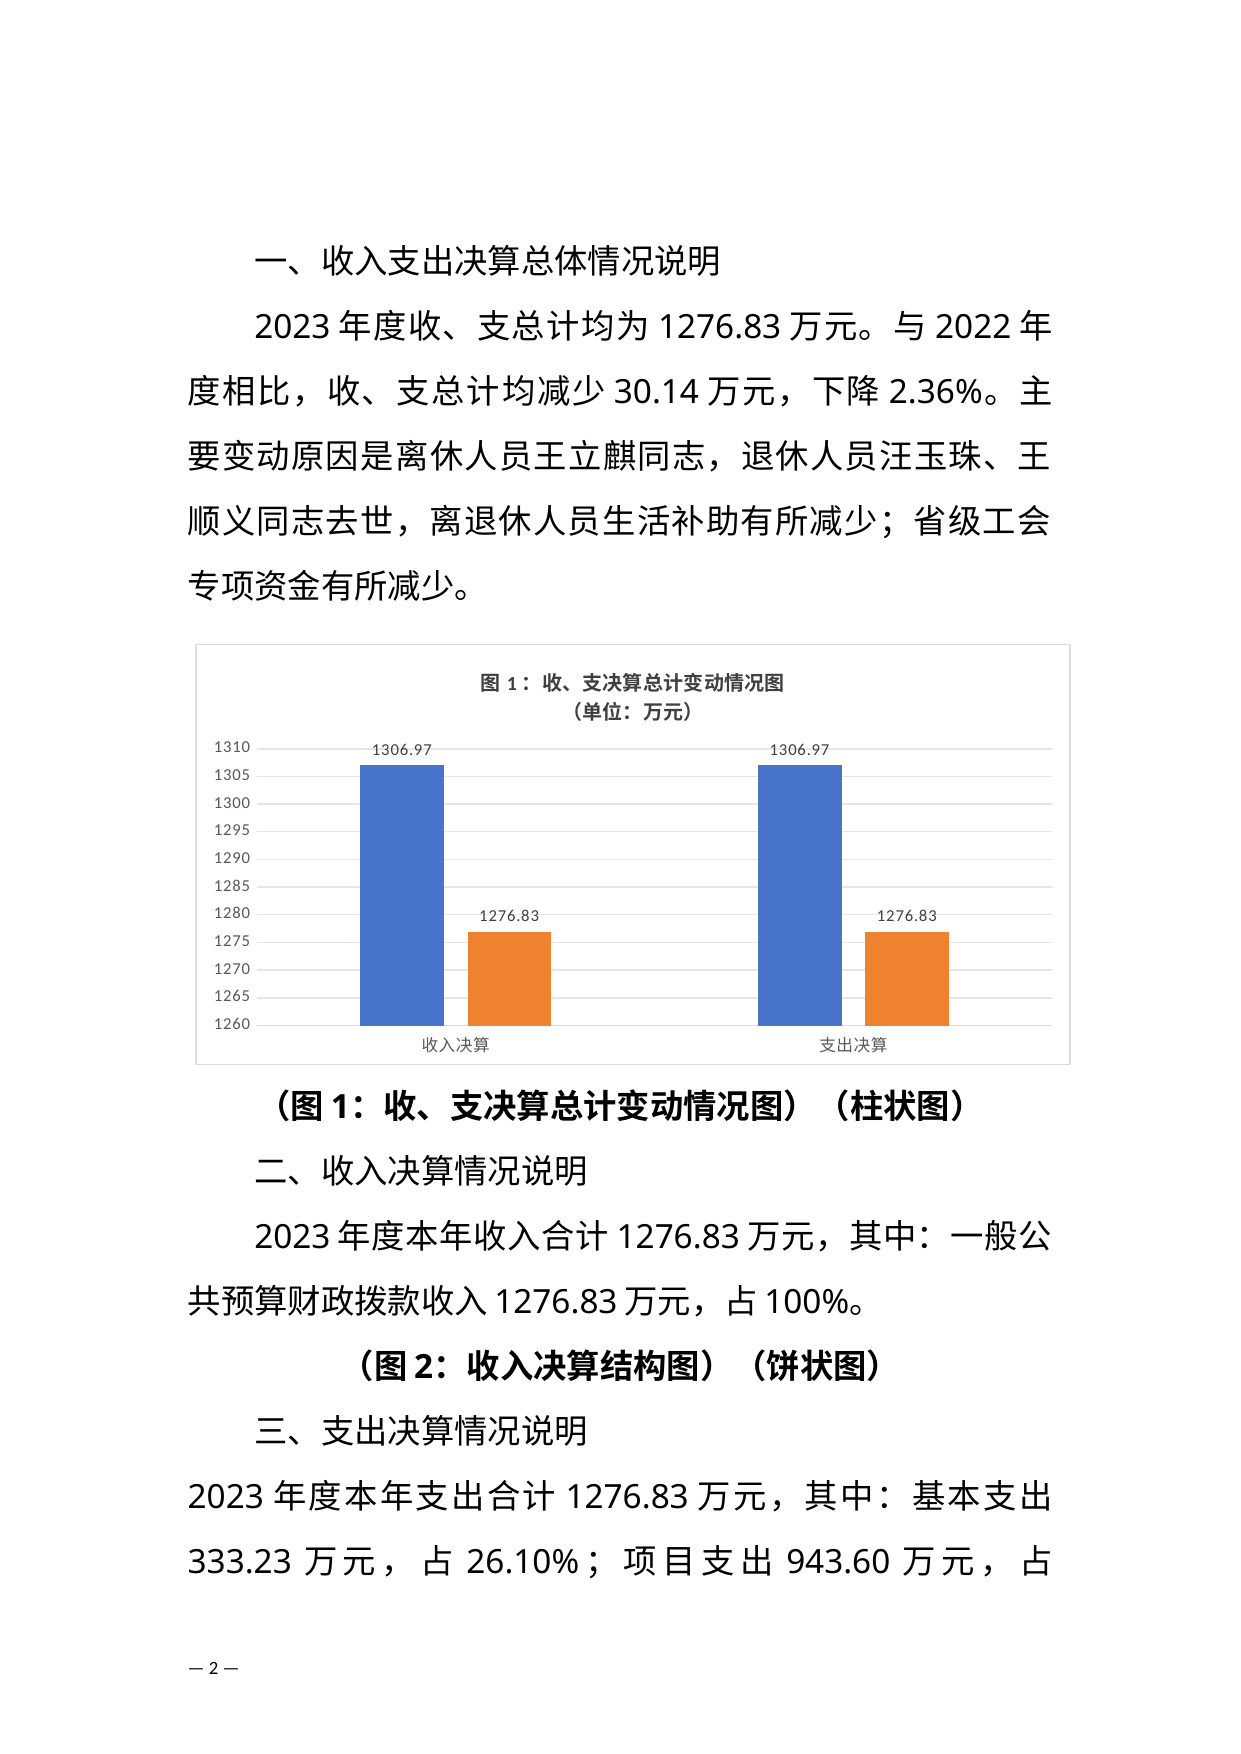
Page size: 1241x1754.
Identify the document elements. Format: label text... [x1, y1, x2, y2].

text 2023年度收、支总计均为1276.83万元。与2022年度相比，收、支总计均减少30.14万元，下降2.36%。主要变动原因是离休人员王立麒同志，退休人员汪玉珠、王顺义同志去世，离退休人员生活补助有所减少；省级工会专项资金有所减少。 [187, 292, 1053, 617]
list 二、收入决算情况说明 [187, 1137, 1053, 1202]
text （图1：收、支决算总计变动情况图）（柱状图） [187, 617, 1053, 1137]
subtitle （图2：收入决算结构图）（饼状图） [187, 1332, 1053, 1397]
list 一、收入支出决算总体情况说明 [187, 227, 1053, 292]
list 三、支出决算情况说明 [187, 1397, 1053, 1462]
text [187, 1462, 1053, 1592]
text 2023年度本年收入合计1276.83万元，其中：一般公共预算财政拨款收入1276.83万元，占100%。 [187, 1202, 1053, 1332]
